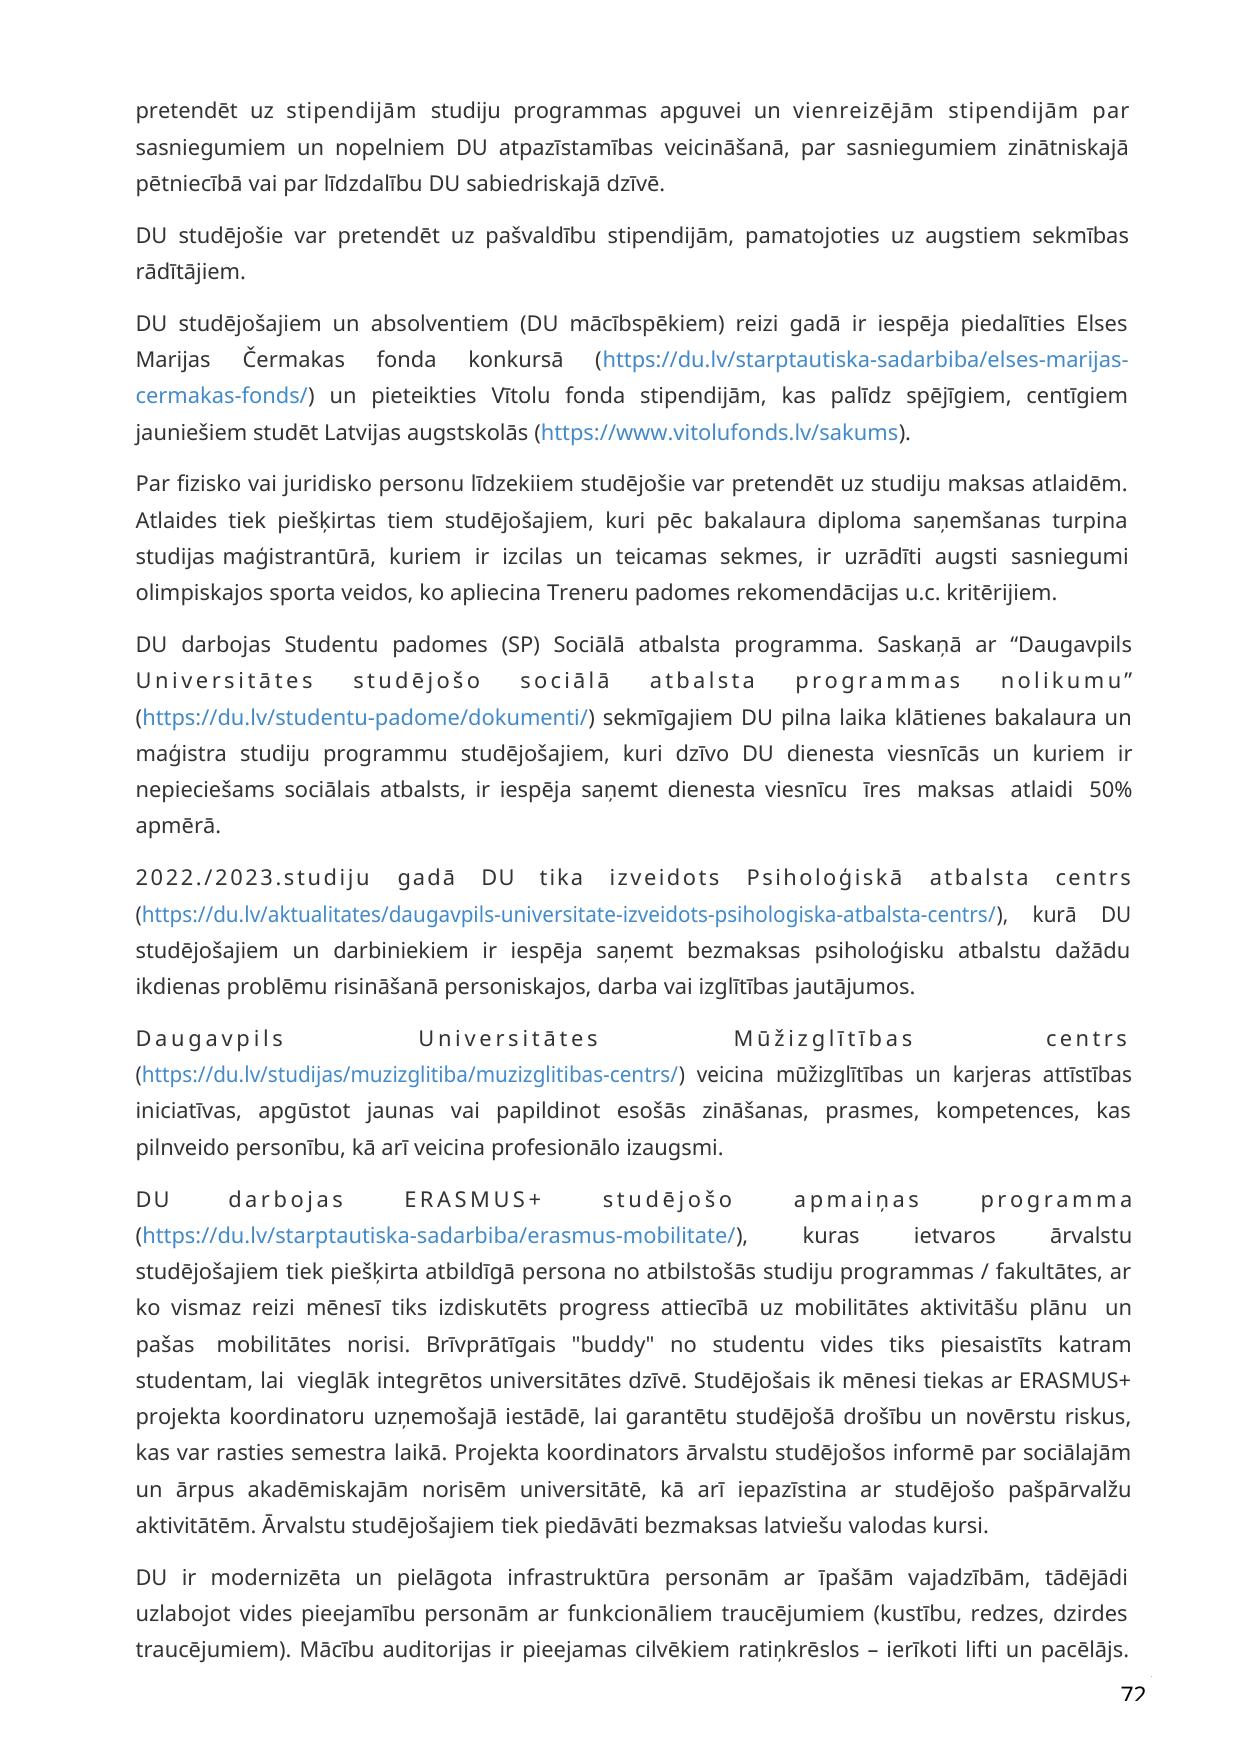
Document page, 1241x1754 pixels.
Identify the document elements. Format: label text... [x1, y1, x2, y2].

text 2022./2023.studiju gadā DU tika izveidots Psiholoģiskā atbalsta centrs (https://du.lv/aktualitates/daugavpils-universitate-izveidots-psihologiska-atbalsta-centrs/), kurā DU studējošajiem un darbiniekiem ir iespēja saņemt bezmaksas psiholoģisku atbalstu dažādu ikdienas problēmu risināšanā personiskajos, darba vai izglītības jautājumos. [135, 862, 1131, 1001]
text Par ﬁzisko vai juridisko personu līdzekiiem studējošie var pretendēt uz studiju maksas atlaidēm. Atlaides tiek piešķirtas tiem studējošajiem, kuri pēc bakalaura diploma saņemšanas turpina studijas maģistrantūrā, kuriem ir izcilas un teicamas sekmes, ir uzrādīti augsti sasniegumi olimpiskajos sporta veidos, ko apliecina Treneru padomes rekomendācijas u.c. kritērijiem. [135, 468, 1129, 607]
text DU darbojas ERASMUS+ studējošo apmaiņas programma (https://du.lv/starptautiska-sadarbiba/erasmus-mobilitate/), kuras ietvaros ārvalstu studējošajiem tiek piešķirta atbildīgā persona no atbilstošās studiju programmas / fakultātes, ar ko vismaz reizi mēnesī tiks izdiskutēts progress attiecībā uz mobilitātes aktivitāšu plānu un pašas mobilitātes norisi. Brīvprātīgais "buddy" no studentu vides tiks piesaistīts katram studentam, lai vieglāk integrētos universitātes dzīvē. Studējošais ik mēnesi tiekas ar ERASMUS+ projekta koordinatoru uzņemošajā iestādē, lai garantētu studējošā drošību un novērstu riskus, kas var rasties semestra laikā. Projekta koordinators ārvalstu studējošos informē par sociālajām un ārpus akadēmiskajām norisēm universitātē, kā arī iepazīstina ar studējošo pašpārvalžu aktivitātēm. Ārvalstu studējošajiem tiek piedāvāti bezmaksas latviešu valodas kursi. [135, 1184, 1132, 1540]
text DU darbojas Studentu padomes (SP) Sociālā atbalsta programma. Saskaņā ar “Daugavpils Universitātes studējošo sociālā atbalsta programmas nolikumu” (https://du.lv/studentu-padome/dokumenti/) sekmīgajiem DU pilna laika klātienes bakalaura un maģistra studiju programmu studējošajiem, kuri dzīvo DU dienesta viesnīcās un kuriem ir nepieciešams sociālais atbalsts, ir iespēja saņemt dienesta viesnīcu īres maksas atlaidi 50% apmērā. [135, 629, 1132, 840]
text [135, 1562, 1129, 1664]
text DU studējošajiem un absolventiem (DU mācībspēkiem) reizi gadā ir iespēja piedalīties Elses Marijas Čermakas fonda konkursā (https://du.lv/starptautiska-sadarbiba/elses-marijas-cermakas-fonds/) un pieteikties Vītolu fonda stipendijām, kas palīdz spējīgiem, centīgiem jauniešiem studēt Latvijas augstskolās (https://www.vitolufonds.lv/sakums). [135, 308, 1129, 446]
text DU studējošie var pretendēt uz pašvaldību stipendijām, pamatojoties uz augstiem sekmības rādītājiem. [135, 220, 1129, 286]
text pretendēt uz stipendijām studiju programmas apguvei un vienreizējām stipendijām par sasniegumiem un nopelniem DU atpazīstamības veicināšanā, par sasniegumiem zinātniskajā pētniecībā vai par līdzdalību DU sabiedriskajā dzīvē. [135, 95, 1129, 197]
text Daugavpils Universitātes Mūžizglītības centrs (https://du.lv/studijas/muzizglitiba/muzizglitibas-centrs/) veicina mūžizglītības un karjeras attīstības iniciatīvas, apgūstot jaunas vai papildinot esošās zināšanas, prasmes, kompetences, kas pilnveido personību, kā arī veicina profesionālo izaugsmi. [135, 1023, 1133, 1161]
